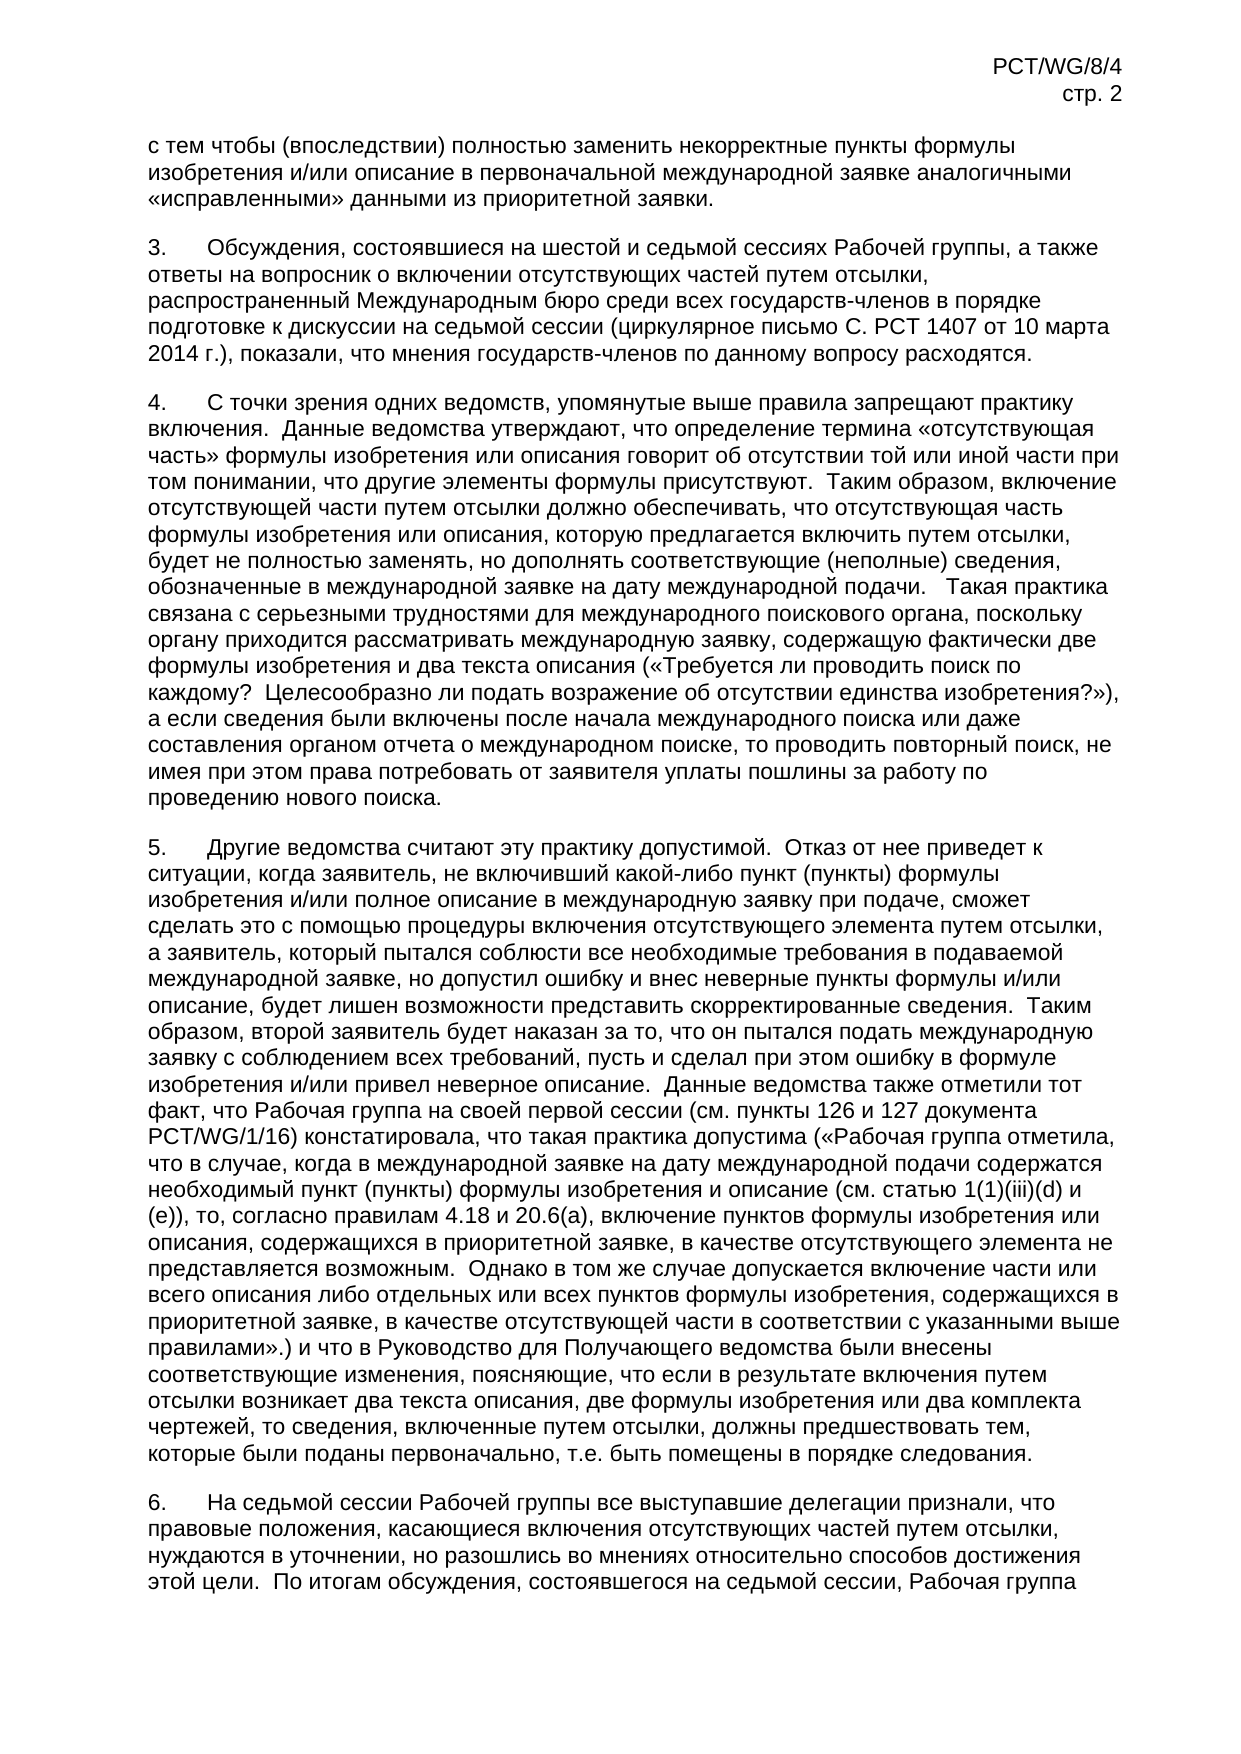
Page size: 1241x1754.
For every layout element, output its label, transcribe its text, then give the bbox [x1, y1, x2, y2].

text Другие ведомства считают эту практику допустимой. Отказ от нее приведет к ситуации, когда заявитель, не включивший какой-либо пункт (пункты) формулы изобретения и/или полное описание в международную заявку при подаче, сможет сделать это с помощью процедуры включения отсутствующего элемента путем отсылки, а заявитель, который пытался соблюсти все необходимые требования в подаваемой международной заявке, но допустил ошибку и внес неверные пункты формулы и/или описание, будет лишен возможности представить скорректированные сведения. Таким образом, второй заявитель будет наказан за то, что он пытался подать международную заявку с соблюдением всех требований, пусть и сделал при этом ошибку в формуле изобретения и/или привел неверное описание. Данные ведомства также отметили тот факт, что Рабочая группа на своей первой сессии (см. пункты 126 и 127 документа PCT/WG/1/16) констатировала, что такая практика допустима («Рабочая группа отметила, что в случае, когда в международной заявке на дату международной подачи содержатся необходимый пункт (пункты) формулы изобретения и описание (см. статью 1(1)(iii)(d) и (e)), то, согласно правилам 4.18 и 20.6(a), включение пунктов формулы изобретения или описания, содержащихся в приоритетной заявке, в качестве отсутствующего элемента не представляется возможным. Однако в том же случае допускается включение части или всего описания либо отдельных или всех пунктов формулы изобретения, содержащихся в приоритетной заявке, в качестве отсутствующей части в соответствии с указанными выше правилами».) и что в Руководство для Получающего ведомства были внесены соответствующие изменения, поясняющие, что если в результате включения путем отсылки возникает два текста описания, две формулы изобретения или два комплекта чертежей, то сведения, включенные путем отсылки, должны предшествовать тем, которые были поданы первоначально, т.е. быть помещены в порядке следования. [148, 833, 1122, 1466]
text Обсуждения, состоявшиеся на шестой и седьмой сессиях Рабочей группы, а также ответы на вопросник о включении отсутствующих частей путем отсылки, распространенный Международным бюро среди всех государств-членов в порядке подготовке к дискуссии на седьмой сессии (циркулярное письмо C. PCT 1407 от 10 марта 2014 г.), показали, что мнения государств-членов по данному вопросу расходятся. [148, 234, 1122, 366]
list с тем чтобы (впоследствии) полностью заменить некорректные пункты формулы изобретения и/или описание в первоначальной международной заявке аналогичными «исправленными» данными из приоритетной заявки. [148, 132, 1122, 211]
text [148, 1489, 1122, 1594]
text С точки зрения одних ведомств, упомянутые выше правила запрещают практику включения. Данные ведомства утверждают, что определение термина «отсутствующая часть» формулы изобретения или описания говорит об отсутствии той или иной части при том понимании, что другие элементы формулы присутствуют. Таким образом, включение отсутствующей части путем отсылки должно обеспечивать, что отсутствующая часть формулы изобретения или описания, которую предлагается включить путем отсылки, будет не полностью заменять, но дополнять соответствующие (неполные) сведения, обозначенные в международной заявке на дату международной подачи. Такая практика связана с серьезными трудностями для международного поискового органа, поскольку органу приходится рассматривать международную заявку, содержащую фактически две формулы изобретения и два текста описания («Требуется ли проводить поиск по каждому? Целесообразно ли подать возражение об отсутствии единства изобретения?»), а если сведения были включены после начала международного поиска или даже составления органом отчета о международном поиске, то проводить повторный поиск, не имея при этом права потребовать от заявителя уплаты пошлины за работу по проведению нового поиска. [148, 389, 1122, 811]
